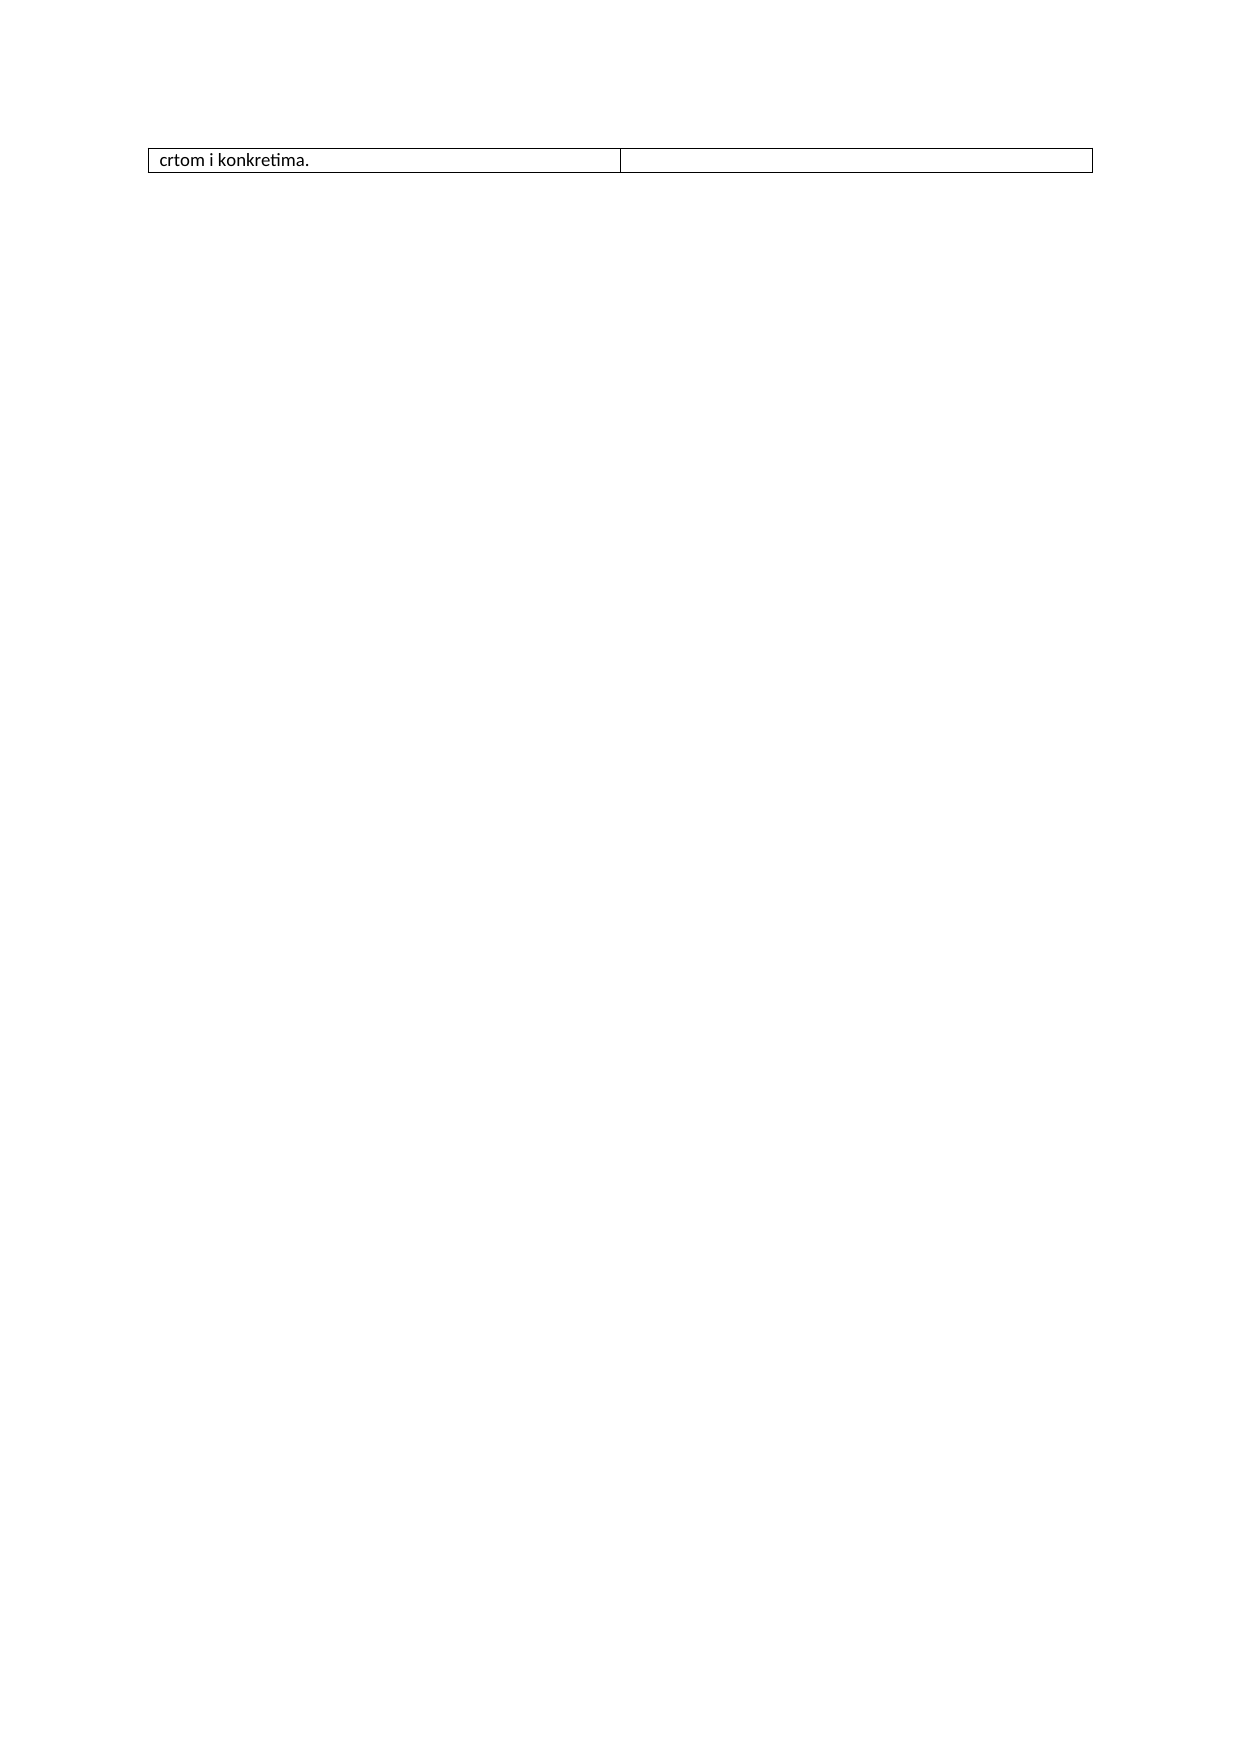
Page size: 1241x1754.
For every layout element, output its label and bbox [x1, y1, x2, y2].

table_cell [149, 149, 620, 172]
table_cell [621, 149, 1092, 172]
